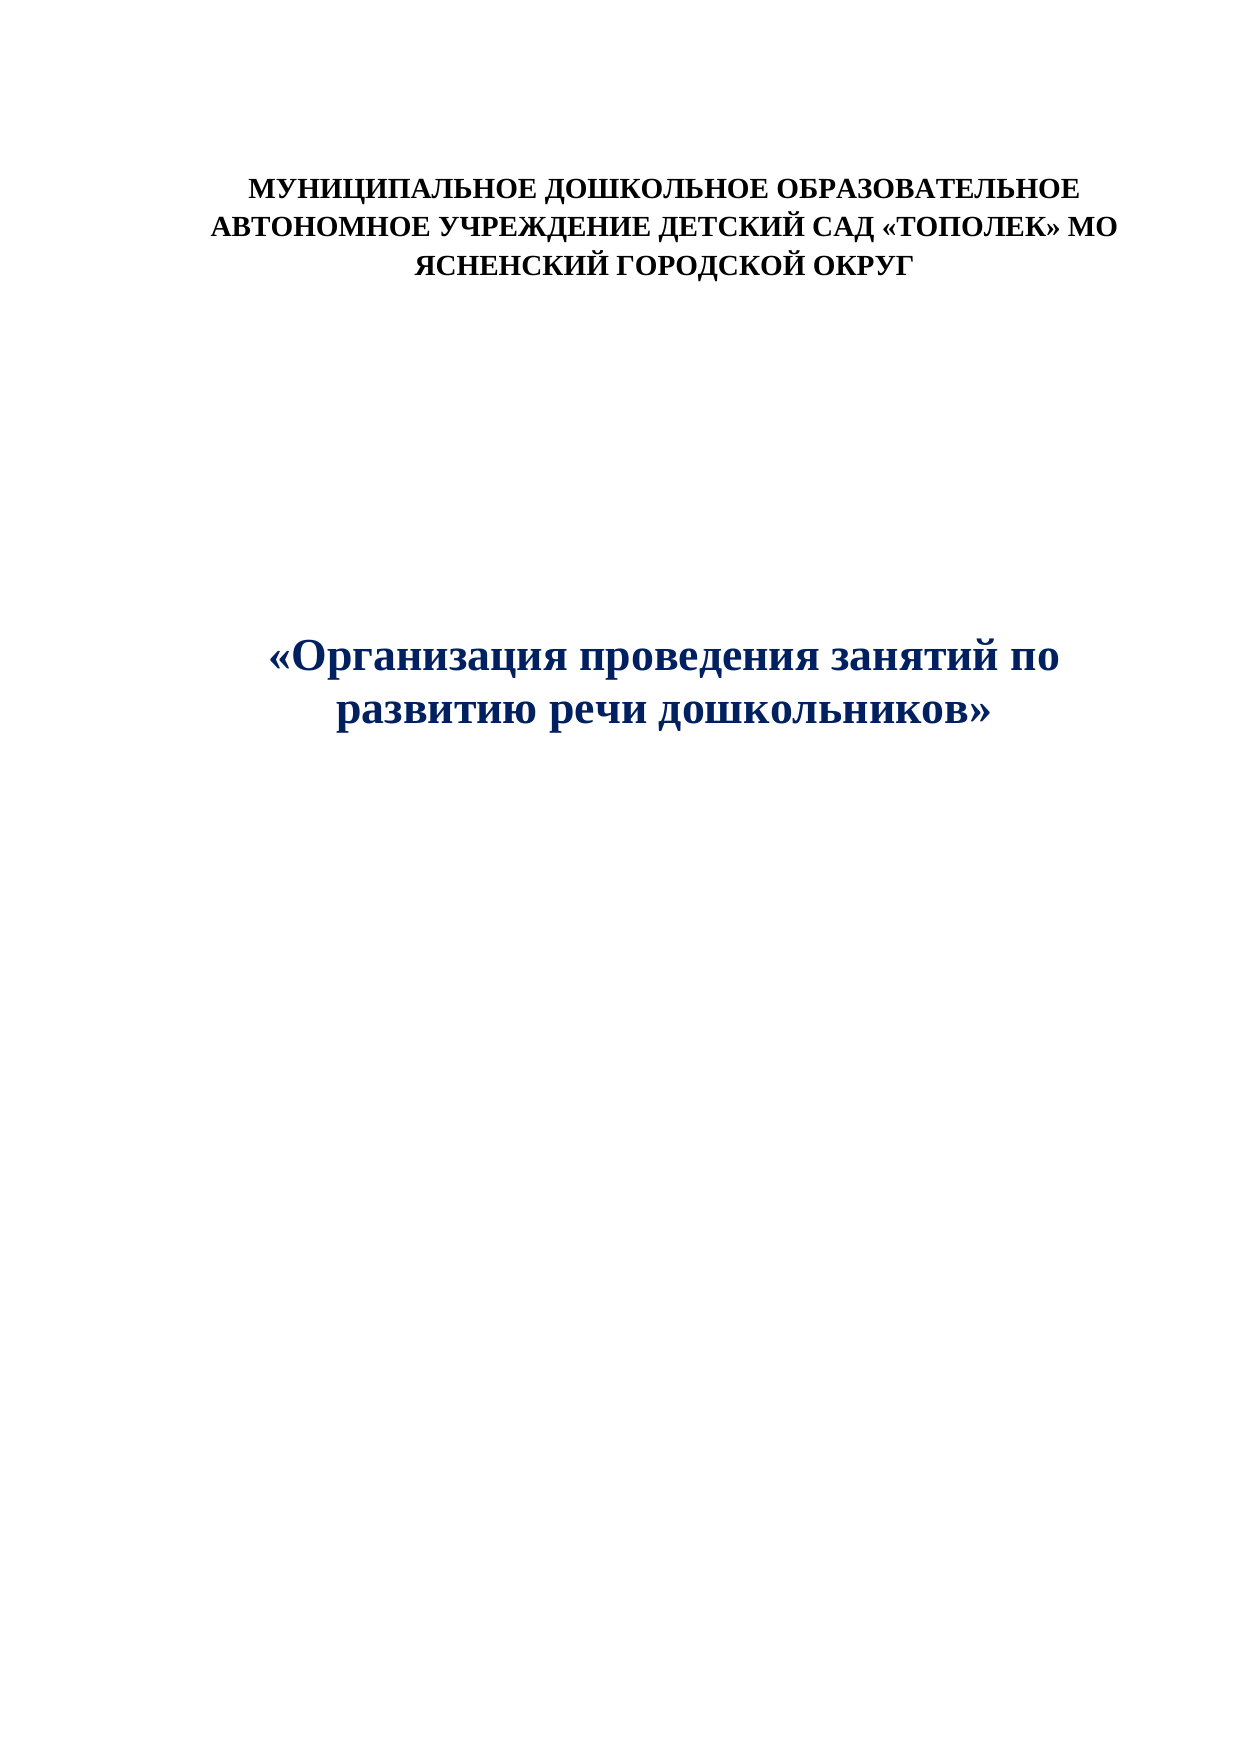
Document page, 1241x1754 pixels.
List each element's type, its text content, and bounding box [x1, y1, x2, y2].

text «Организация проведения занятий по развитию речи дошкольников» [177, 628, 1152, 733]
text МУНИЦИПАЛЬНОЕ ДОШКОЛЬНОЕ ОБРАЗОВАТЕЛЬНОЕ АВТОНОМНОЕ УЧРЕЖДЕНИЕ ДЕТСКИЙ САД «ТОПОЛЕК» МО ЯСНЕНСКИЙ ГОРОДСКОЙ ОКРУГ [177, 171, 1152, 281]
